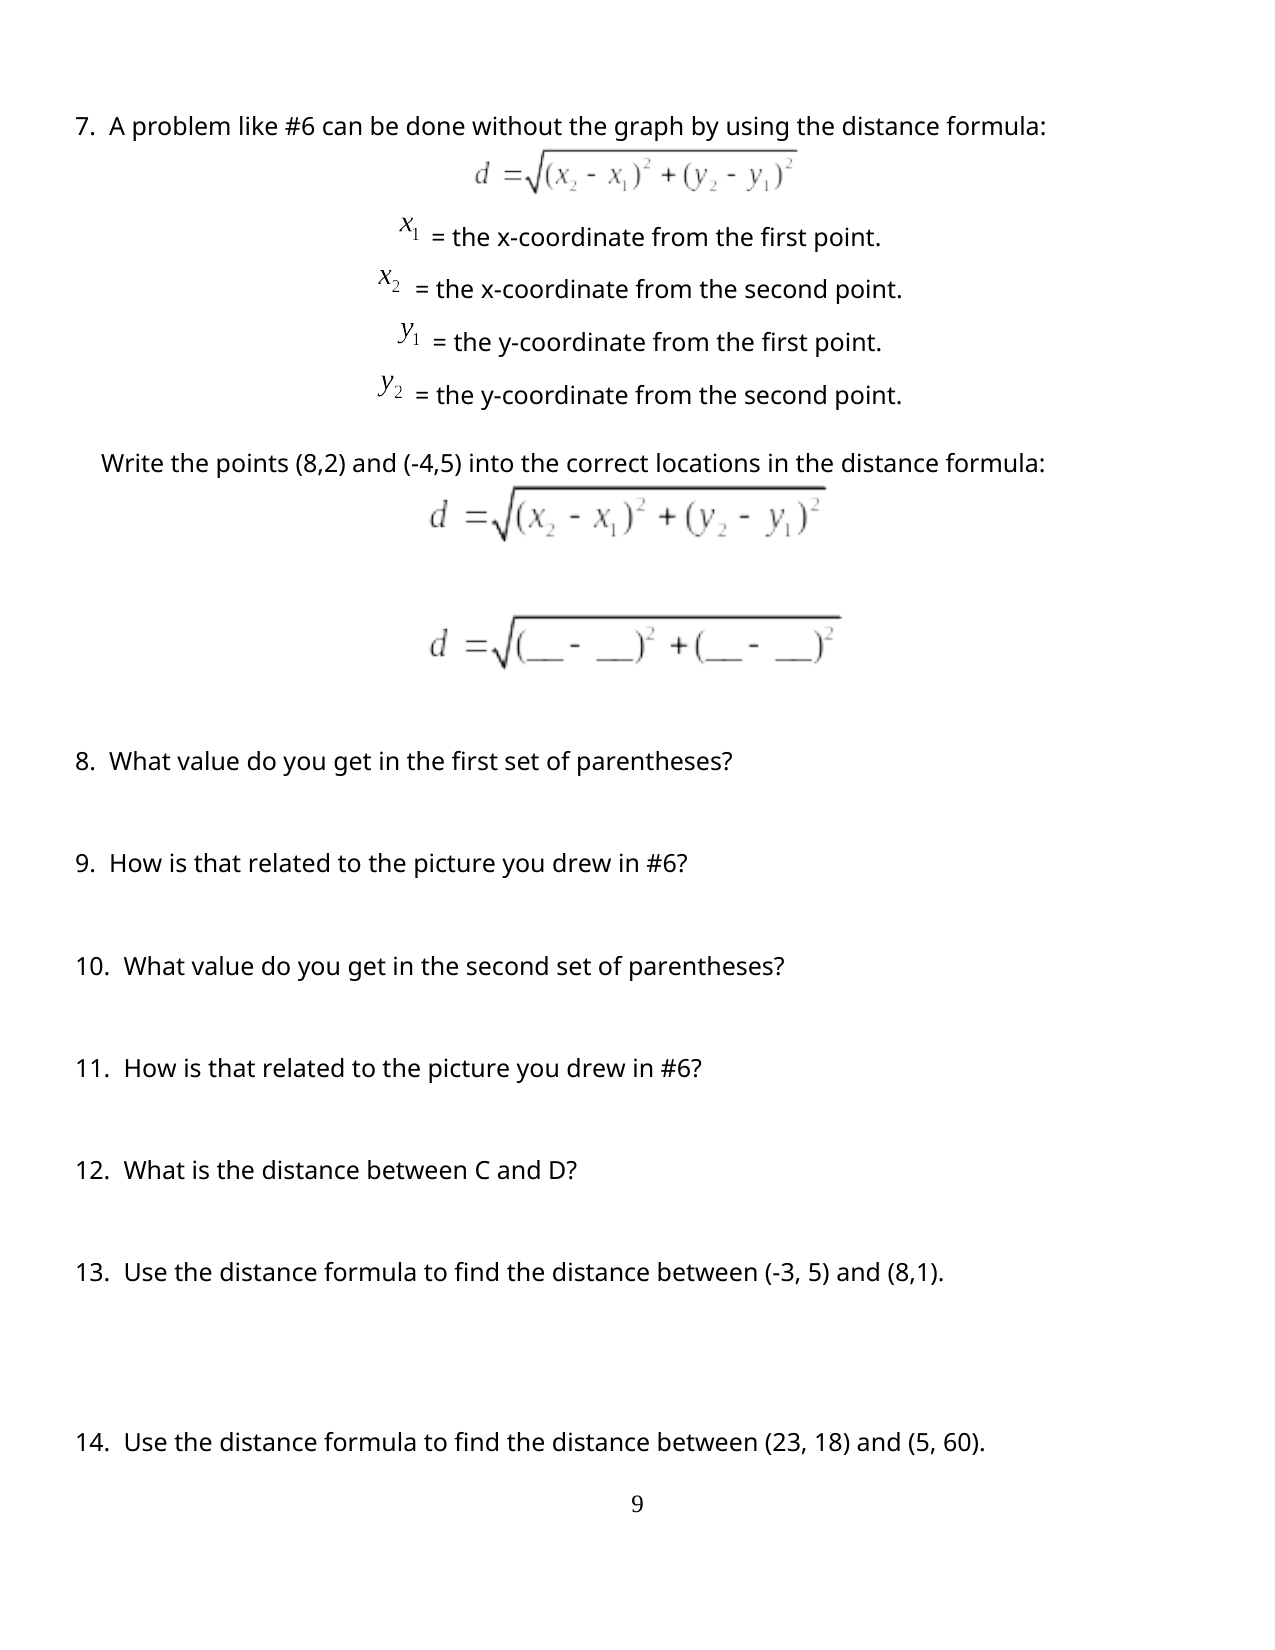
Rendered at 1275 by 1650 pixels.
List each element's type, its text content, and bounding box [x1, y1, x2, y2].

text Write the points (8,2) and (-4,5) into the correct locations in the distance formula: [75, 446, 1200, 479]
text 10. What value do you get in the second set of parentheses? [75, 948, 1200, 982]
text 13. Use the distance formula to find the distance between (-3, 5) and (8,1). [75, 1255, 1200, 1289]
text 11. How is that related to the picture you drew in #6? [75, 1050, 1200, 1084]
text = the x-coordinate from the first point. [75, 201, 1200, 254]
text = the y-coordinate from the second point. [75, 359, 1200, 411]
text = the y-coordinate from the first point. [75, 306, 1200, 359]
text 7. A problem like #6 can be done without the graph by using the distance formula: [75, 109, 1200, 143]
text 12. What is the distance between C and D? [75, 1152, 1200, 1187]
text 14. Use the distance formula to find the distance between (23, 18) and (5, 60). [75, 1425, 1200, 1459]
text 9. How is that related to the picture you drew in #6? [75, 846, 1200, 880]
text = the x-coordinate from the second point. [75, 254, 1200, 306]
text 8. What value do you get in the first set of parentheses? [75, 744, 1200, 778]
